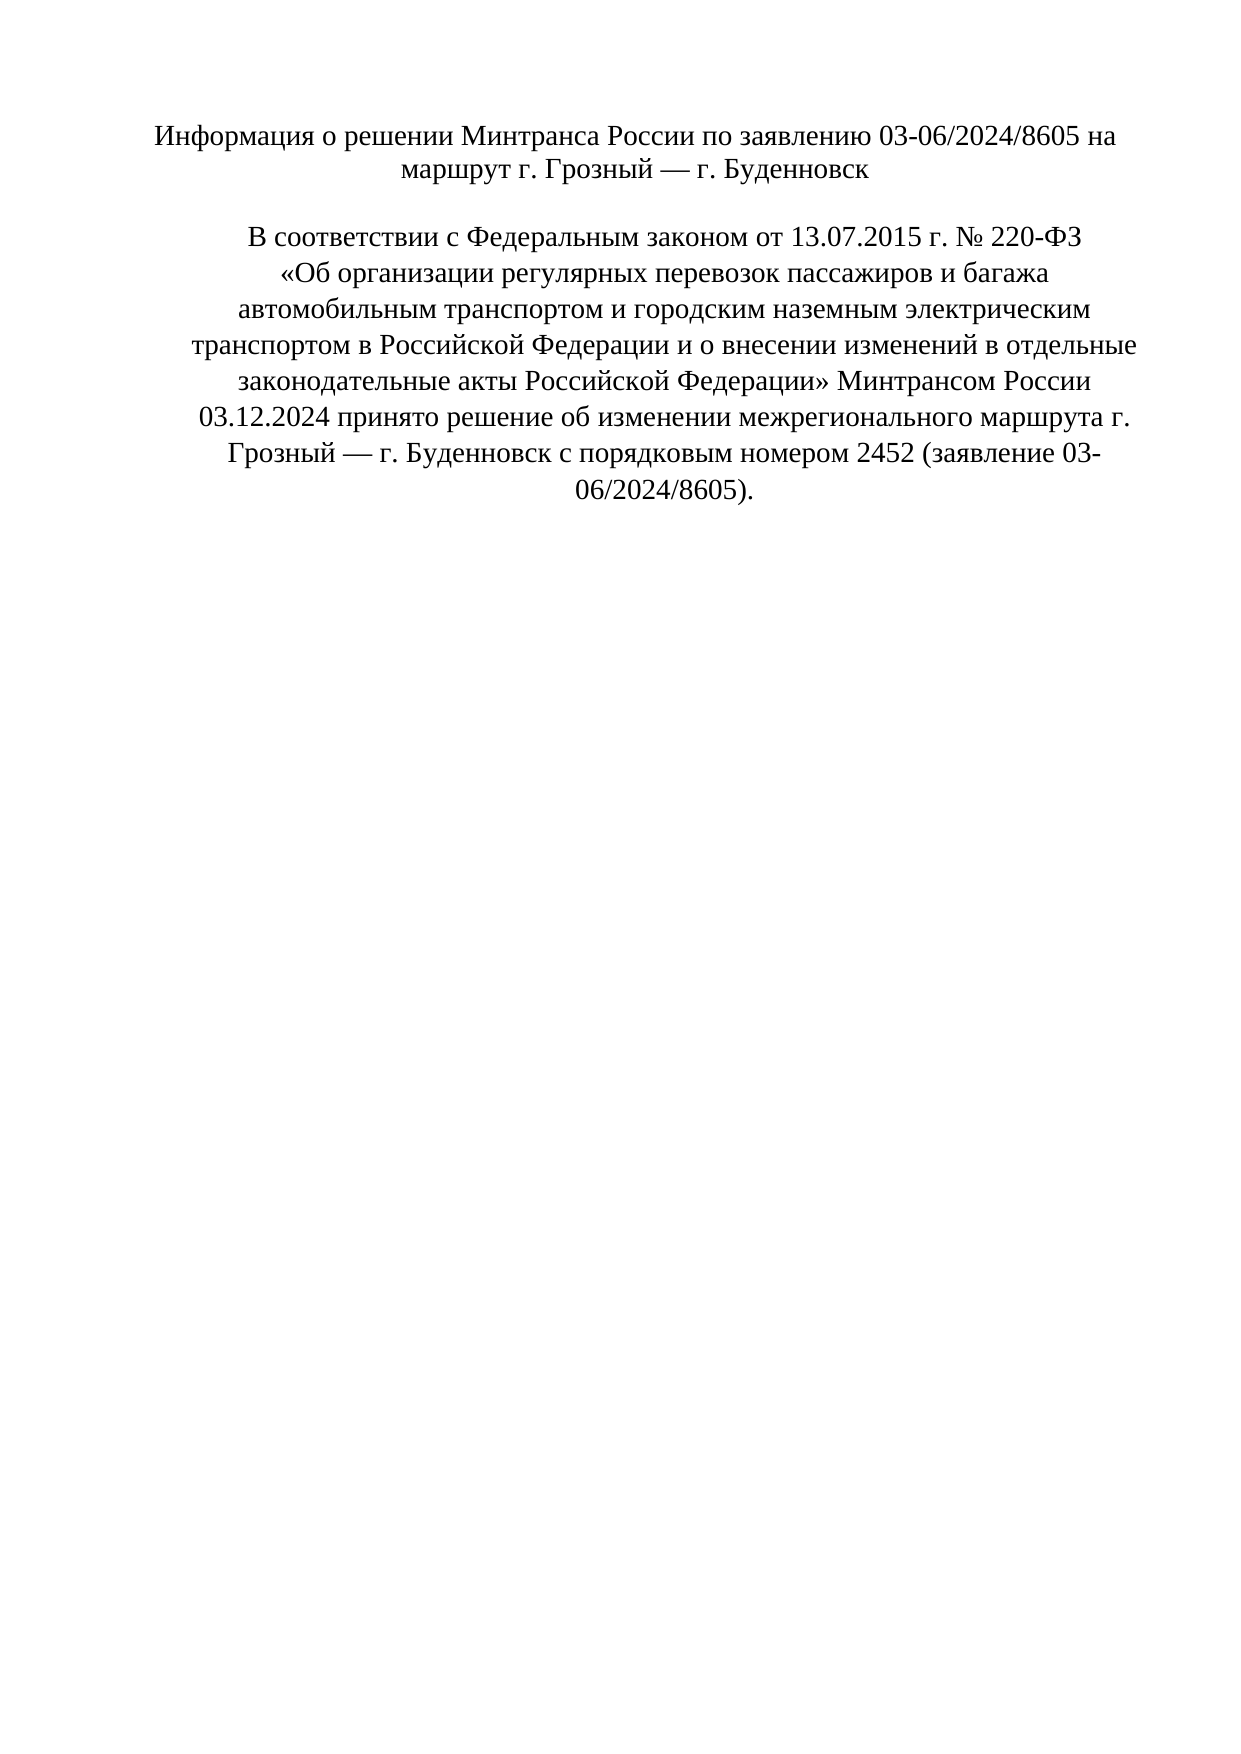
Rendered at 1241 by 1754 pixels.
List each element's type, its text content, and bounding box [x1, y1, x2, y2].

text Информация о решении Минтранса России по заявлению 03-06/2024/8605 на маршрут г. Грозный — г. Буденновск [118, 118, 1152, 185]
text В соответствии с Федеральным законом от 13.07.2015 г. № 220-ФЗ «Об организации регулярных перевозок пассажиров и багажа автомобильным транспортом и городским наземным электрическим транспортом в Российской Федерации и о внесении изменений в отдельные законодательные акты Российской Федерации» Минтрансом России 03.12.2024 принято решение об изменении межрегионального маршрута г. Грозный — г. Буденновск с порядковым номером 2452 (заявление 03-06/2024/8605). [177, 219, 1152, 505]
